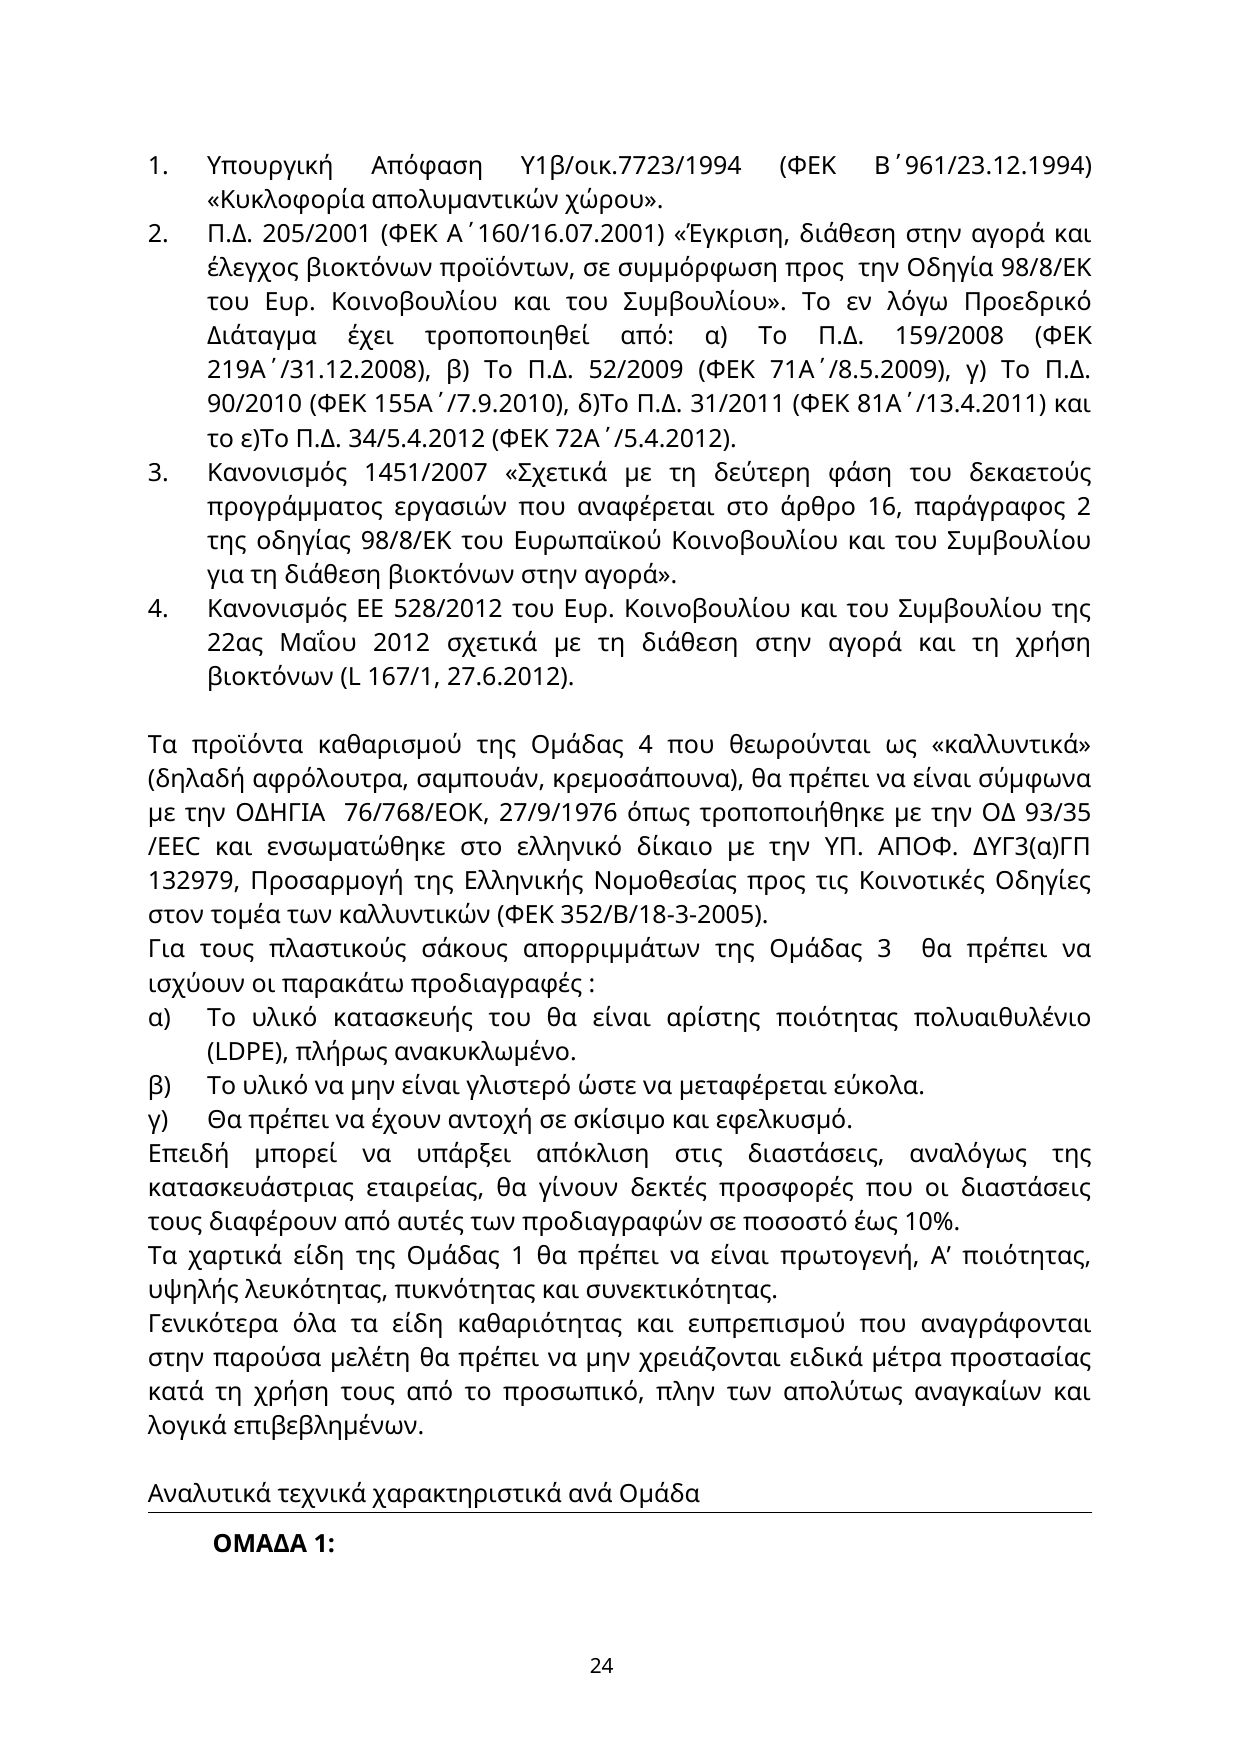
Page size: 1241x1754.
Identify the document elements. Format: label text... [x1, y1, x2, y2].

text Τα χαρτικά είδη της Ομάδας 1 θα πρέπει να είναι πρωτογενή, Α’ ποιότητας, υψηλής λευκότητας, πυκνότητας και συνεκτικότητας. [148, 1238, 1092, 1306]
text Για τους πλαστικούς σάκους απορριμμάτων της Ομάδας 3 θα πρέπει να ισχύουν οι παρακάτω προδιαγραφές : [148, 931, 1092, 999]
text Γενικότερα όλα τα είδη καθαριότητας και ευπρεπισμού που αναγράφονται στην παρούσα μελέτη θα πρέπει να μην χρειάζονται ειδικά μέτρα προστασίας κατά τη χρήση τους από το προσωπικό, πλην των απολύτως αναγκαίων και λογικά επιβεβλημένων. [148, 1306, 1092, 1442]
text ΟΜΑΔΑ 1: [148, 1526, 1092, 1560]
text Τα προϊόντα καθαρισμού της Ομάδας 4 που θεωρούνται ως «καλλυντικά» (δηλαδή αφρόλουτρα, σαμπουάν, κρεμοσάπουνα), θα πρέπει να είναι σύμφωνα με την ΟΔΗΓΙΑ 76/768/ΕΟΚ, 27/9/1976 όπως τροποποιήθηκε με την ΟΔ 93/35 /EEC και ενσωματώθηκε στο ελληνικό δίκαιο με την ΥΠ. ΑΠΟΦ. ΔΥΓ3(α)ΓΠ 132979, Προσαρμογή της Ελληνικής Νομοθεσίας προς τις Κοινοτικές Οδηγίες στον τομέα των καλλυντικών (ΦΕΚ 352/Β/18-3-2005). [148, 727, 1092, 931]
list Π.Δ. 205/2001 (ΦΕΚ Α΄160/16.07.2001) «Έγκριση, διάθεση στην αγορά και έλεγχος βιοκτόνων προϊόντων, σε συμμόρφωση προς την Οδηγία 98/8/ΕΚ του Ευρ. Κοινοβουλίου και του Συμβουλίου». Το εν λόγω Προεδρικό Διάταγμα έχει τροποποιηθεί από: α) Το Π.Δ. 159/2008 (ΦΕΚ 219Α΄/31.12.2008), β) Το Π.Δ. 52/2009 (ΦΕΚ 71Α΄/8.5.2009), γ) Το Π.Δ. 90/2010 (ΦΕΚ 155Α΄/7.9.2010), δ)Το Π.Δ. 31/2011 (ΦΕΚ 81Α΄/13.4.2011) και το ε)Το Π.Δ. 34/5.4.2012 (ΦΕΚ 72Α΄/5.4.2012). [148, 216, 1092, 454]
text Αναλυτικά τεχνικά χαρακτηριστικά ανά Ομάδα [148, 1476, 1092, 1512]
list Υπουργική Απόφαση Υ1β/οικ.7723/1994 (ΦΕΚ Β΄961/23.12.1994) «Κυκλοφορία απολυμαντικών χώρου». [148, 148, 1092, 216]
text β) Το υλικό να μην είναι γλιστερό ώστε να μεταφέρεται εύκολα. [148, 1067, 1092, 1101]
list Κανονισμός 1451/2007 «Σχετικά με τη δεύτερη φάση του δεκαετούς προγράμματος εργασιών που αναφέρεται στο άρθρο 16, παράγραφος 2 της οδηγίας 98/8/ΕΚ του Ευρωπαϊκού Κοινοβουλίου και του Συμβουλίου για τη διάθεση βιοκτόνων στην αγορά». [148, 454, 1092, 591]
text γ) Θα πρέπει να έχουν αντοχή σε σκίσιμο και εφελκυσμό. [148, 1101, 1092, 1136]
list Κανονισμός ΕΕ 528/2012 του Ευρ. Κοινοβουλίου και του Συμβουλίου της 22ας Μαΐου 2012 σχετικά με τη διάθεση στην αγορά και τη χρήση βιοκτόνων (L 167/1, 27.6.2012). [148, 591, 1092, 693]
text Επειδή μπορεί να υπάρξει απόκλιση στις διαστάσεις, αναλόγως της κατασκευάστριας εταιρείας, θα γίνουν δεκτές προσφορές που οι διαστάσεις τους διαφέρουν από αυτές των προδιαγραφών σε ποσοστό έως 10%. [148, 1136, 1092, 1238]
text α) Το υλικό κατασκευής του θα είναι αρίστης ποιότητας πολυαιθυλένιο (LDPE), πλήρως ανακυκλωμένο. [148, 999, 1092, 1067]
